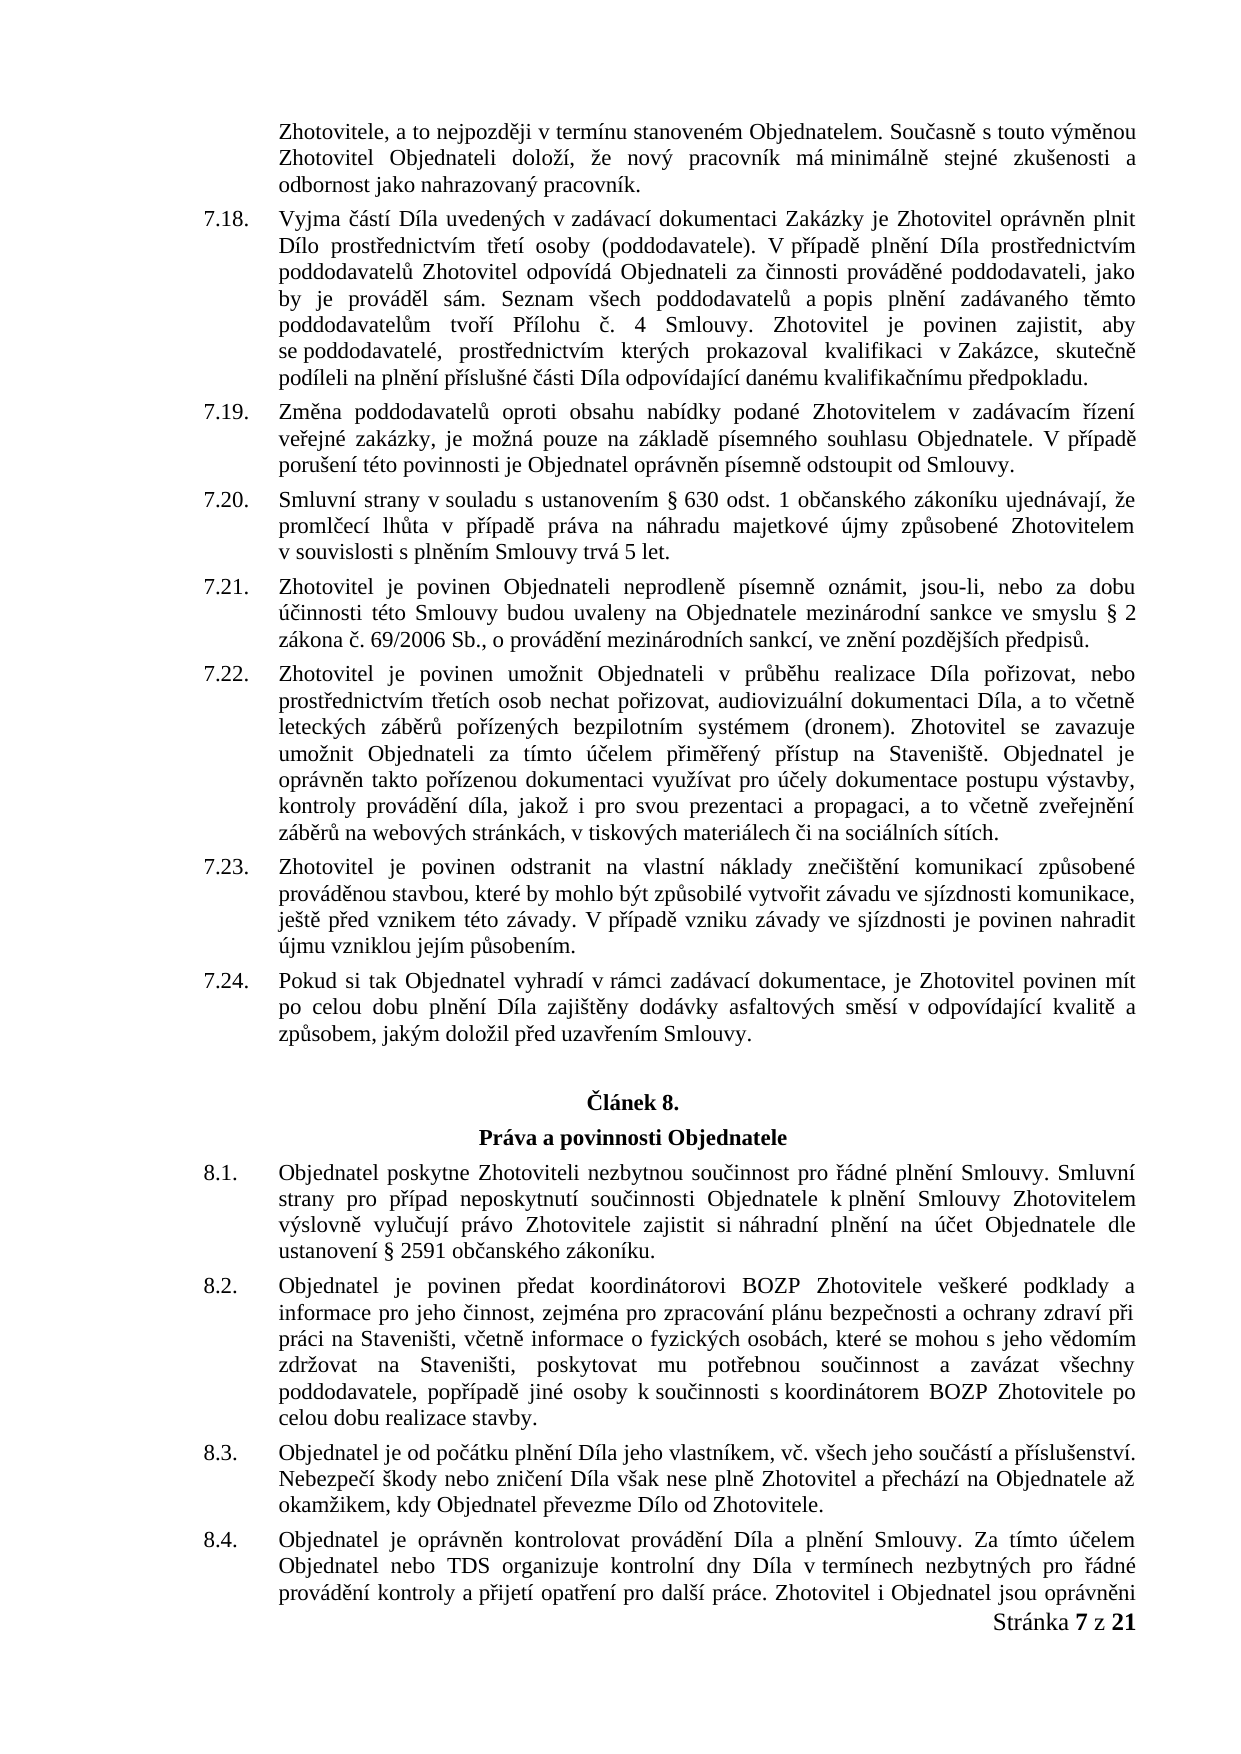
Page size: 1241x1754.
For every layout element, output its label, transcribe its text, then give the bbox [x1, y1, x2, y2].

text Práva a povinnosti Objednatele [129, 1124, 1136, 1150]
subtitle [203, 1526, 1136, 1605]
subtitle Objednatel je povinen předat koordinátorovi BOZP Zhotovitele veškeré podklady a informace pro jeho činnost, zejména pro zpracování plánu bezpečnosti a ochrany zdraví při práci na Staveništi, včetně informace o fyzických osobách, které se mohou s jeho vědomím zdržovat na Staveništi, poskytovat mu potřebnou součinnost a zavázat všechny poddodavatele, popřípadě jiné osoby k součinnosti s koordinátorem BOZP Zhotovitele po celou dobu realizace stavby. [203, 1272, 1136, 1430]
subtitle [203, 118, 1136, 197]
subtitle Vyjma částí Díla uvedených v zadávací dokumentaci Zakázky je Zhotovitel oprávněn plnit Dílo prostřednictvím třetí osoby (poddodavatele). V případě plnění Díla prostřednictvím poddodavatelů Zhotovitel odpovídá Objednateli za činnosti prováděné poddodavateli, jako by je prováděl sám. Seznam všech poddodavatelů a popis plnění zadávaného těmto poddodavatelům tvoří Přílohu č. 4 Smlouvy. Zhotovitel je povinen zajistit, aby se poddodavatelé, prostřednictvím kterých prokazoval kvalifikaci v Zakázce, skutečně podíleli na plnění příslušné části Díla odpovídající danému kvalifikačnímu předpokladu. [203, 206, 1136, 390]
subtitle Objednatel poskytne Zhotoviteli nezbytnou součinnost pro řádné plnění Smlouvy. Smluvní strany pro případ neposkytnutí součinnosti Objednatele k plnění Smlouvy Zhotovitelem výslovně vylučují právo Zhotovitele zajistit si náhradní plnění na účet Objednatele dle ustanovení § 2591 občanského zákoníku. [203, 1158, 1136, 1264]
subtitle Změna poddodavatelů oproti obsahu nabídky podané Zhotovitelem v zadávacím řízení veřejné zakázky, je možná pouze na základě písemného souhlasu Objednatele. V případě porušení této povinnosti je Objednatel oprávněn písemně odstoupit od Smlouvy. [203, 398, 1136, 477]
subtitle Zhotovitel je povinen umožnit Objednateli v průběhu realizace Díla pořizovat, nebo prostřednictvím třetích osob nechat pořizovat, audiovizuální dokumentaci Díla, a to včetně leteckých záběrů pořízených bezpilotním systémem (dronem). Zhotovitel se zavazuje umožnit Objednateli za tímto účelem přiměřený přístup na Staveniště. Objednatel je oprávněn takto pořízenou dokumentaci využívat pro účely dokumentace postupu výstavby, kontroly provádění díla, jakož i pro svou prezentaci a propagaci, a to včetně zveřejnění záběrů na webových stránkách, v tiskových materiálech či na sociálních sítích. [203, 661, 1136, 845]
subtitle Zhotovitel je povinen Objednateli neprodleně písemně oznámit, jsou-li, nebo za dobu účinnosti této Smlouvy budou uvaleny na Objednatele mezinárodní sankce ve smyslu § 2 zákona č. 69/2006 Sb., o provádění mezinárodních sankcí, ve znění pozdějších předpisů. [203, 573, 1136, 652]
subtitle Objednatel je od počátku plnění Díla jeho vlastníkem, vč. všech jeho součástí a příslušenství. Nebezpečí škody nebo zničení Díla však nese plně Zhotovitel a přechází na Objednatele až okamžikem, kdy Objednatel převezme Dílo od Zhotovitele. [203, 1439, 1136, 1518]
subtitle Smluvní strany v souladu s ustanovením § 630 odst. 1 občanského zákoníku ujednávají, že promlčecí lhůta v případě práva na náhradu majetkové újmy způsobené Zhotovitelem v souvislosti s plněním Smlouvy trvá 5 let. [203, 486, 1136, 565]
subtitle Zhotovitel je povinen odstranit na vlastní náklady znečištění komunikací způsobené prováděnou stavbou, které by mohlo být způsobilé vytvořit závadu ve sjízdnosti komunikace, ještě před vznikem této závady. V případě vzniku závady ve sjízdnosti je povinen nahradit újmu vzniklou jejím působením. [203, 853, 1136, 959]
subtitle Pokud si tak Objednatel vyhradí v rámci zadávací dokumentace, je Zhotovitel povinen mít po celou dobu plnění Díla zajištěny dodávky asfaltových směsí v odpovídající kvalitě a způsobem, jakým doložil před uzavřením Smlouvy. [203, 967, 1136, 1046]
